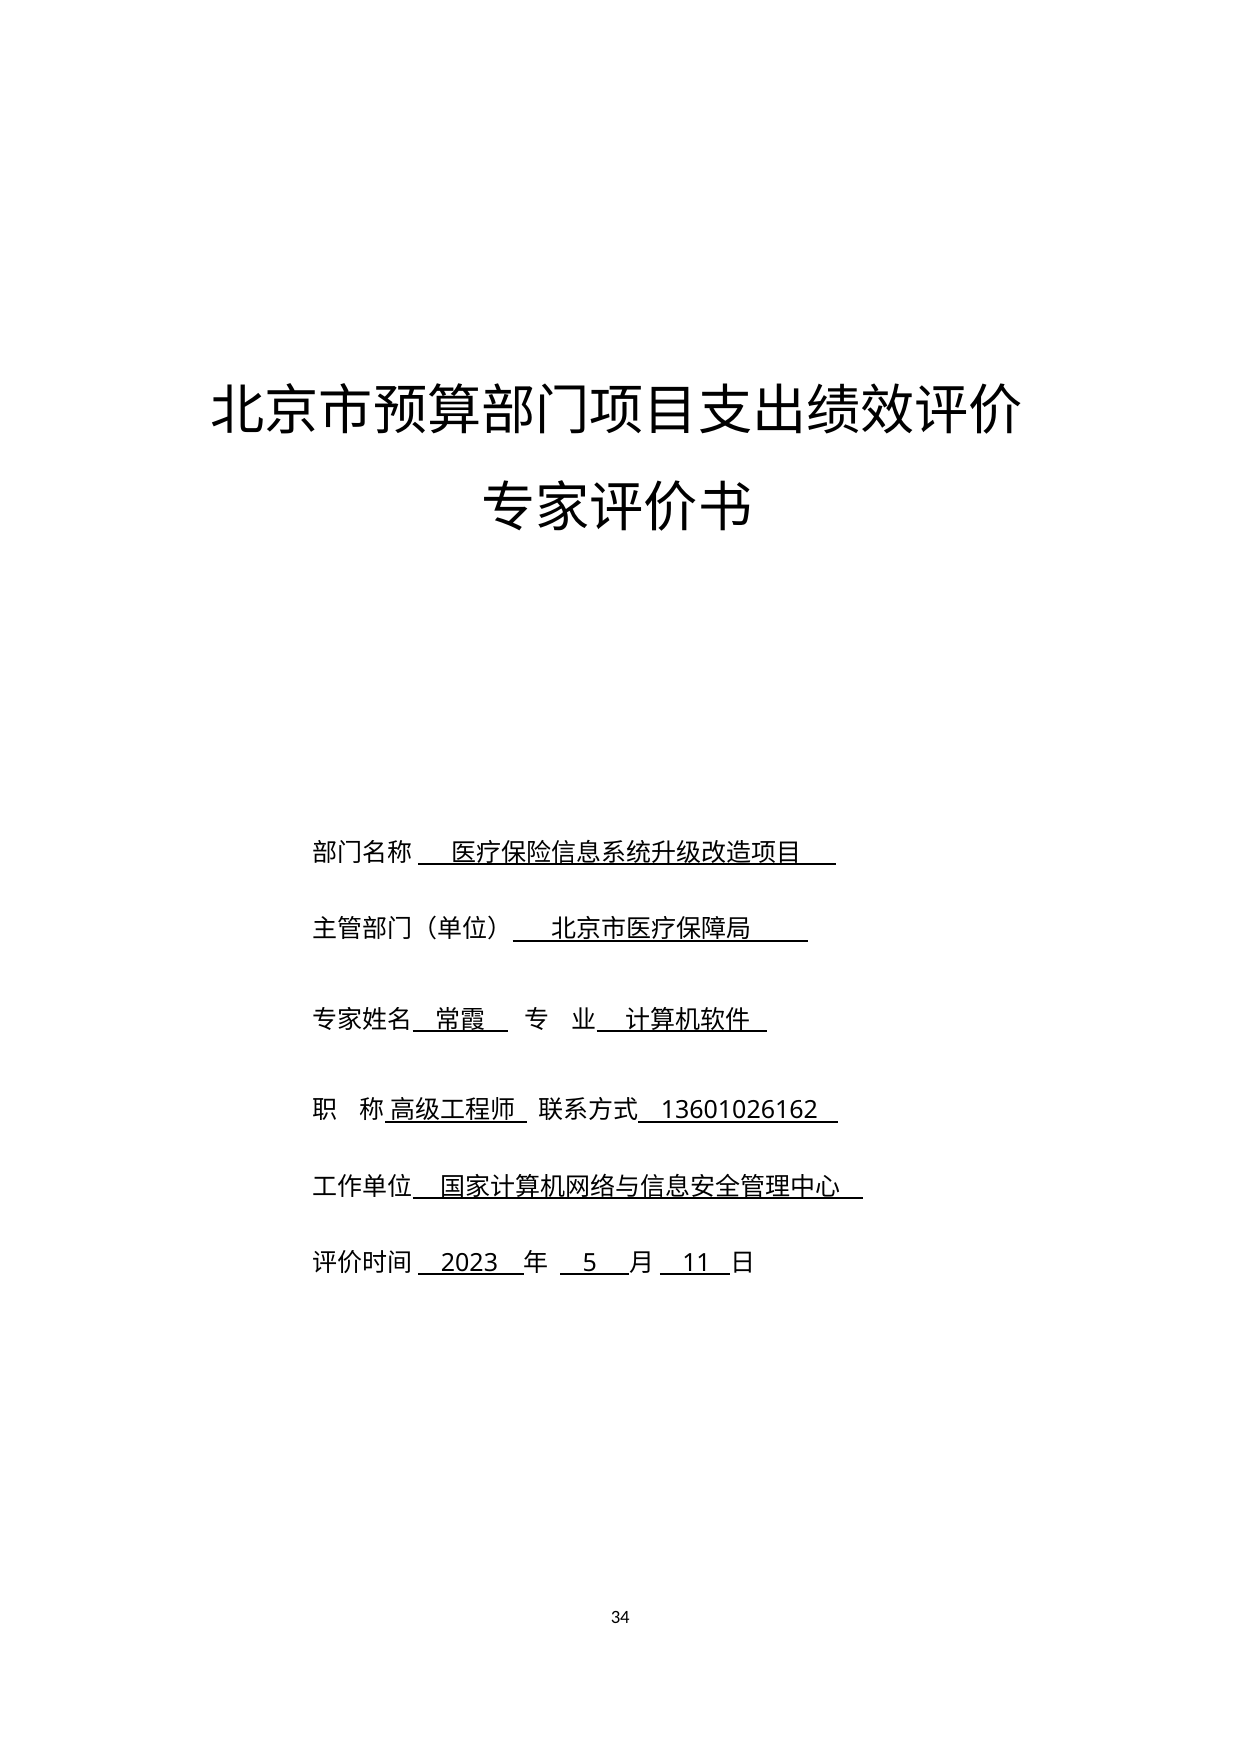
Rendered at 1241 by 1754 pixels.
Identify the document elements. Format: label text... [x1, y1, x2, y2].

text 主管部门（单位） 北京市医疗保障局 [187, 909, 1053, 945]
text 评价时间 2023 年 5 月 11 日 [187, 1242, 1053, 1279]
text 工作单位 国家计算机网络与信息安全管理中心 [187, 1166, 1053, 1202]
text 专家姓名 常霞 专 业 计算机软件 [187, 985, 1053, 1050]
text 职 称 高级工程师 联系方式 13601026162 [187, 1090, 1053, 1126]
text 部门名称 医疗保险信息系统升级改造项目 [187, 832, 1053, 869]
text 北京市预算部门项目支出绩效评价 专家评价书 [187, 357, 1046, 552]
